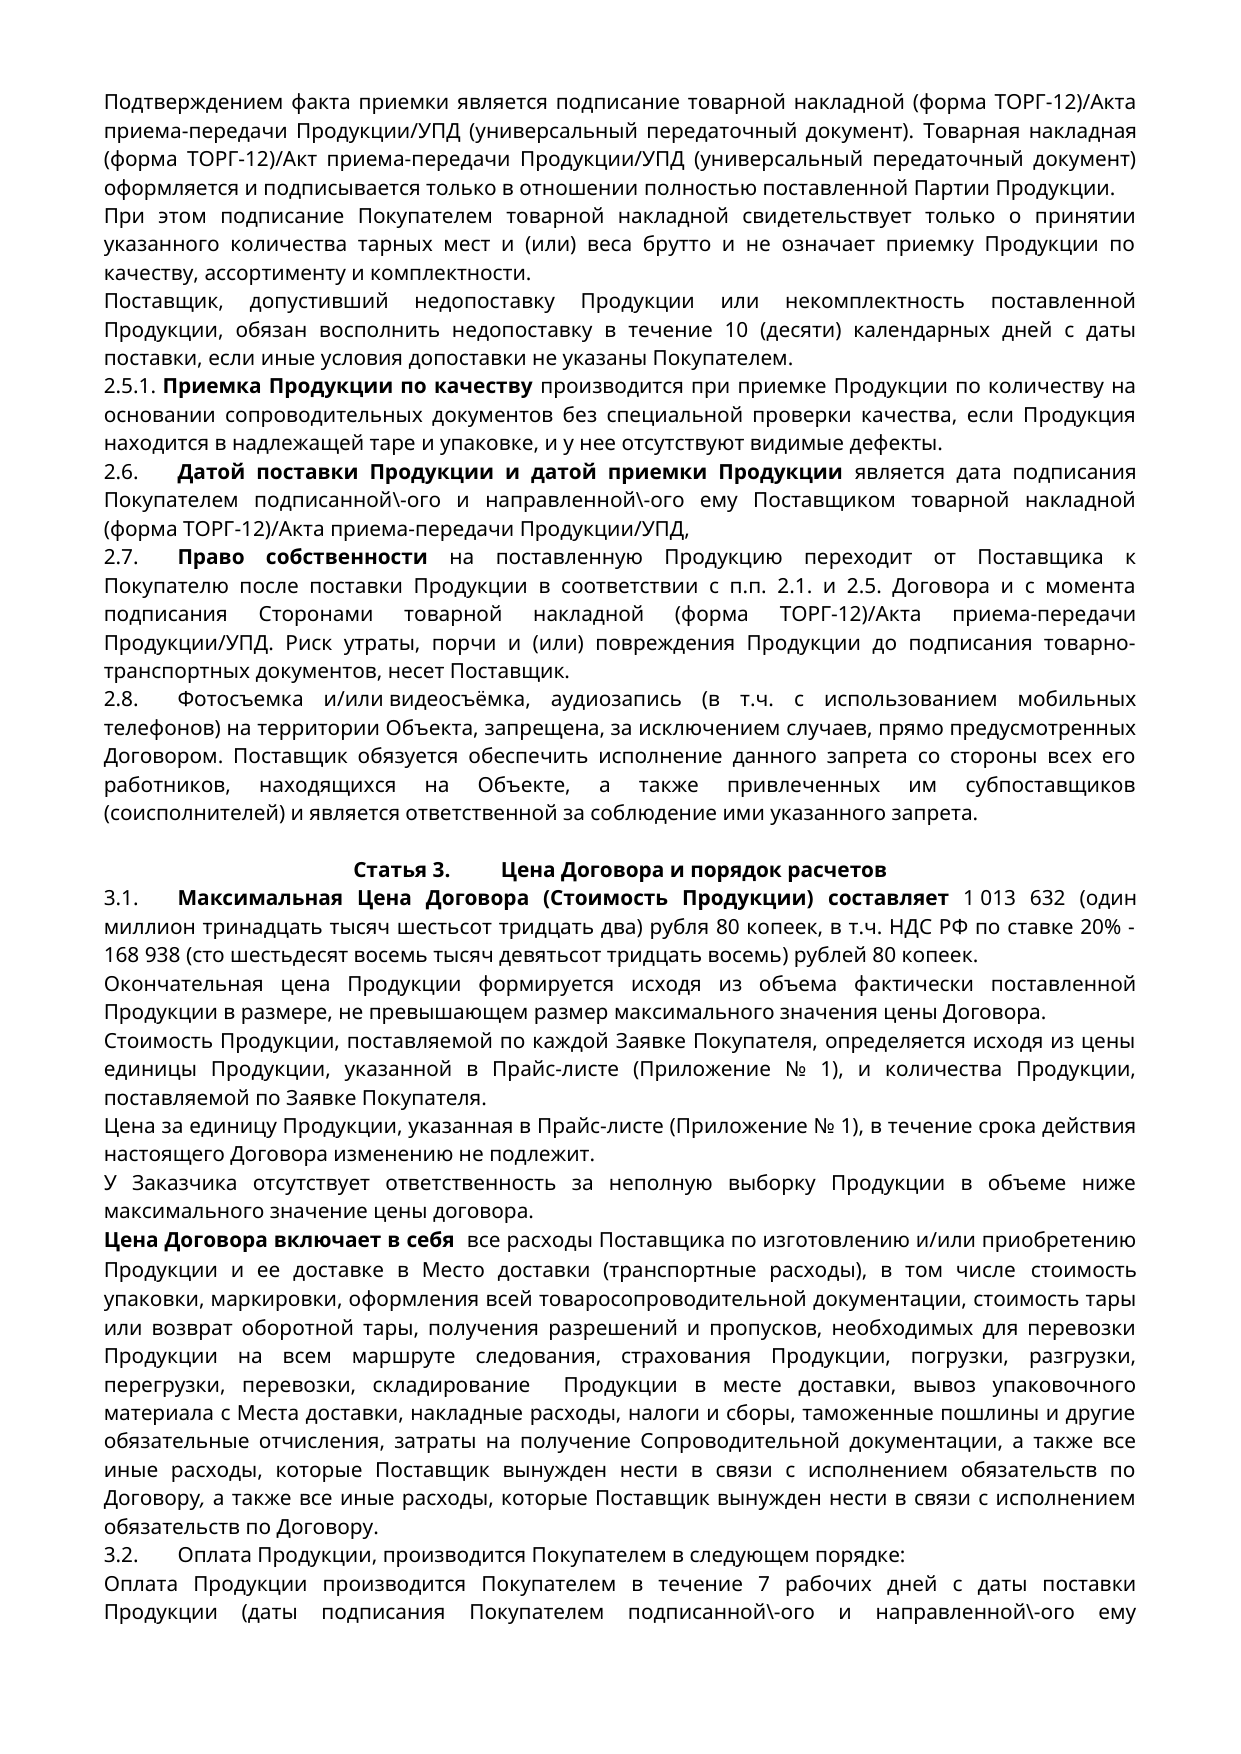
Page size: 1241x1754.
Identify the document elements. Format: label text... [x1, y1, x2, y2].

list Цена Договора и порядок расчетов [103, 855, 1137, 883]
list При этом подписание Покупателем товарной накладной свидетельствует только о принятии указанного количества тарных мест и (или) веса брутто и не означает приемку Продукции по качеству, ассортименту и комплектности. [103, 201, 1137, 286]
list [103, 87, 1137, 201]
text У Заказчика отсутствует ответственность за неполную выборку Продукции в объеме ниже максимального значение цены договора. [103, 1168, 1137, 1225]
list Датой поставки Продукции и датой приемки Продукции является дата подписания Покупателем подписанной\-ого и направленной\-ого ему Поставщиком товарной накладной (форма ТОРГ-12)/Акта приема-передачи Продукции/УПД, [103, 457, 1137, 542]
list Оплата Продукции, производится Покупателем в следующем порядке: [103, 1540, 1137, 1569]
list Максимальная Цена Договора (Стоимость Продукции) составляет 1 013 632 (один миллион тринадцать тысяч шестьсот тридцать два) рубля 80 копеек, в т.ч. НДС РФ по ставке 20% - 168 938 (сто шестьдесят восемь тысяч девятьсот тридцать восемь) рублей 80 копеек. [103, 883, 1137, 969]
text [103, 1569, 1137, 1626]
text Цена за единицу Продукции, указанная в Прайс-листе (Приложение № 1), в течение срока действия настоящего Договора изменению не подлежит. [103, 1111, 1137, 1168]
text Стоимость Продукции, поставляемой по каждой Заявке Покупателя, определяется исходя из цены единицы Продукции, указанной в Прайс-листе (Приложение № 1), и количества Продукции, поставляемой по Заявке Покупателя. [103, 1026, 1137, 1111]
text Окончательная цена Продукции формируется исходя из объема фактически поставленной Продукции в размере, не превышающем размер максимального значения цены Договора. [103, 969, 1137, 1026]
list Поставщик, допустивший недопоставку Продукции или некомплектность поставленной Продукции, обязан восполнить недопоставку в течение 10 (десяти) календарных дней с даты поставки, если иные условия допоставки не указаны Покупателем. [103, 286, 1137, 372]
list Право собственности на поставленную Продукцию переходит от Поставщика к Покупателю после поставки Продукции в соответствии с п.п. 2.1. и 2.5. Договора и с момента подписания Сторонами товарной накладной (форма ТОРГ-12)/Акта приема-передачи Продукции/УПД. Риск утраты, порчи и (или) повреждения Продукции до подписания товарно-транспортных документов, несет Поставщик. [103, 542, 1137, 684]
list Приемка Продукции по качеству производится при приемке Продукции по количеству на основании сопроводительных документов без специальной проверки качества, если Продукция находится в надлежащей таре и упаковке, и у нее отсутствуют видимые дефекты. [103, 372, 1137, 457]
list Фотосъемка и/или видеосъёмка, аудиозапись (в т.ч. с использованием мобильных телефонов) на территории Объекта, запрещена, за исключением случаев, прямо предусмотренных Договором. Поставщик обязуется обеспечить исполнение данного запрета со стороны всех его работников, находящихся на Объекте, а также привлеченных им субпоставщиков (соисполнителей) и является ответственной за соблюдение ими указанного запрета. [103, 684, 1137, 827]
text Цена Договора включает в себя все расходы Поставщика по изготовлению и/или приобретению Продукции и ее доставке в Место доставки (транспортные расходы), в том числе стоимость упаковки, маркировки, оформления всей товаросопроводительной документации, стоимость тары или возврат оборотной тары, получения разрешений и пропусков, необходимых для перевозки Продукции на всем маршруте следования, страхования Продукции, погрузки, разгрузки, перегрузки, перевозки, складирование Продукции в месте доставки, вывоз упаковочного материала с Места доставки, накладные расходы, налоги и сборы, таможенные пошлины и другие обязательные отчисления, затраты на получение Сопроводительной документации, а также все иные расходы, которые Поставщик вынужден нести в связи с исполнением обязательств по Договору, а также все иные расходы, которые Поставщик вынужден нести в связи с исполнением обязательств по Договору. [103, 1225, 1137, 1540]
